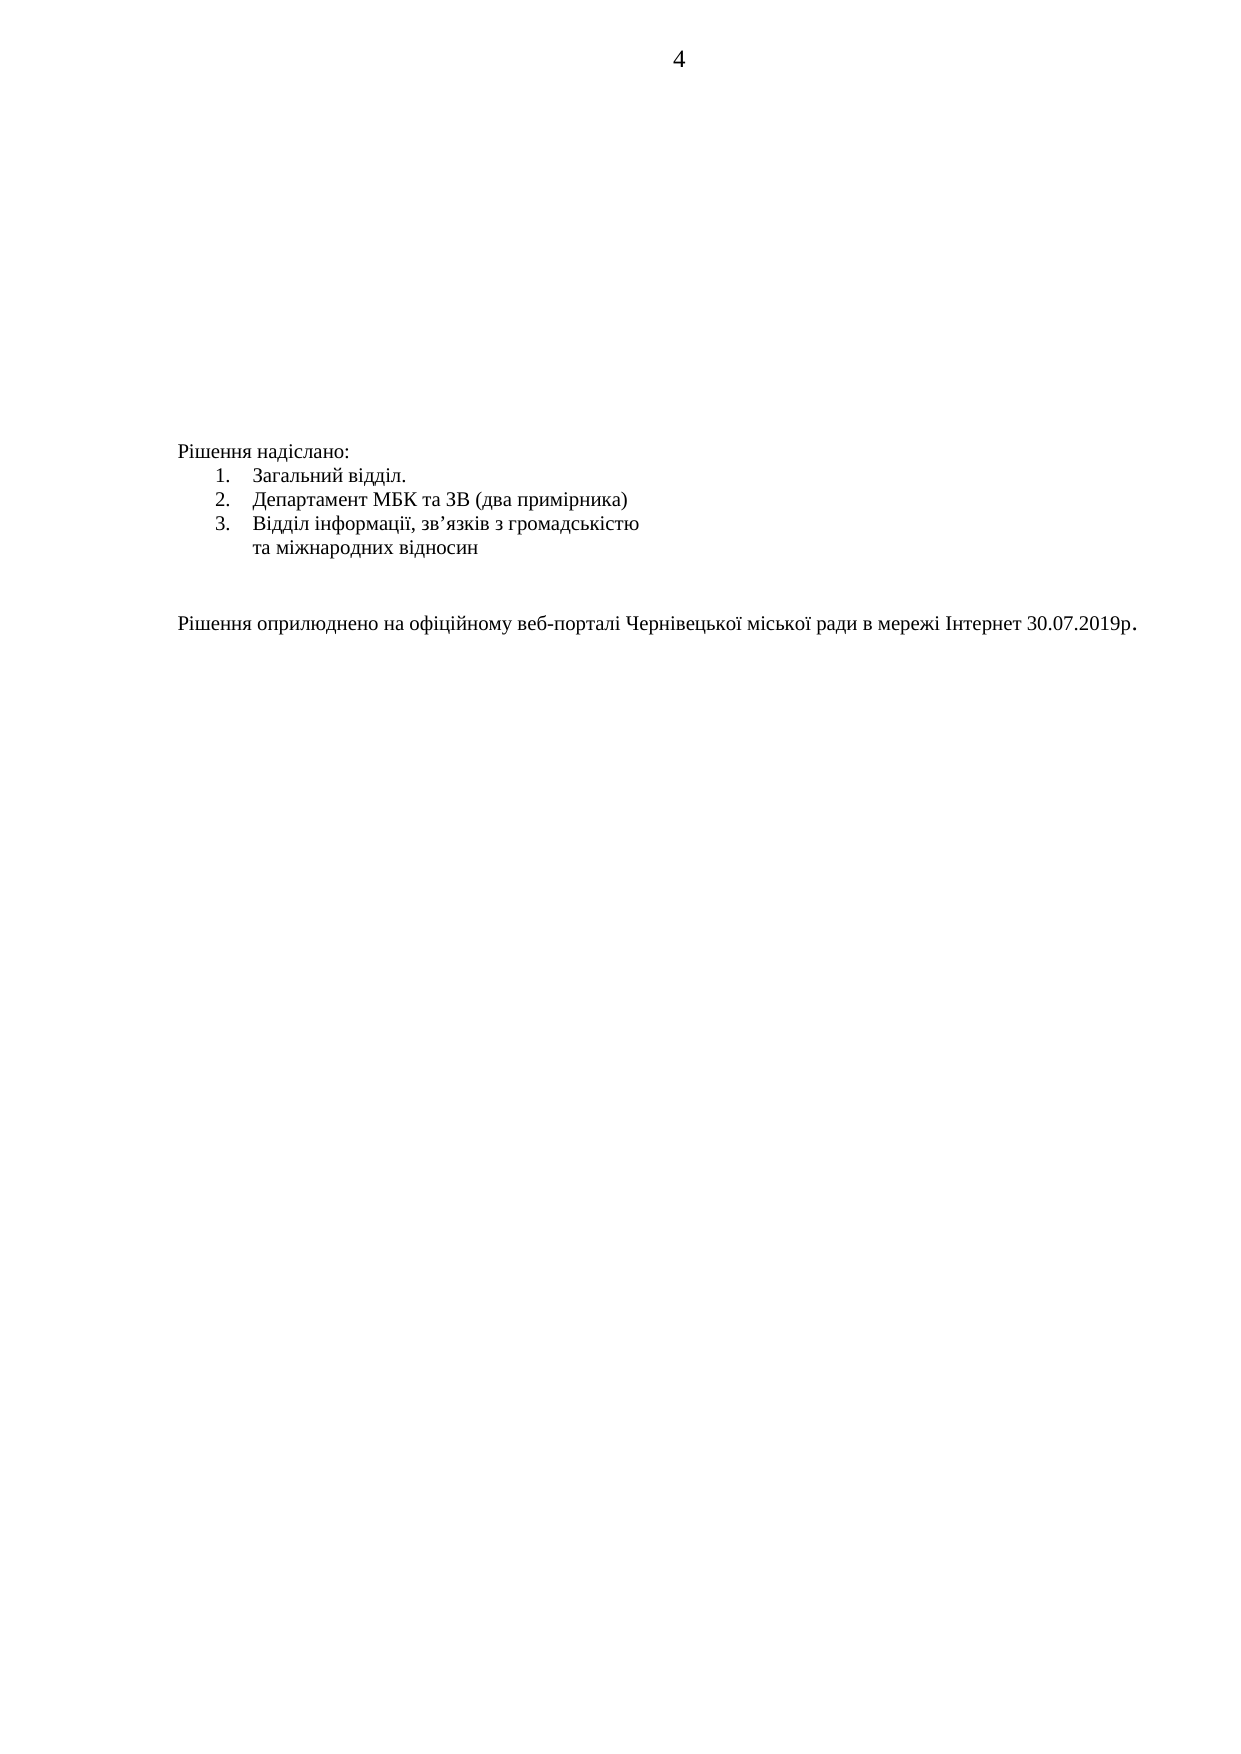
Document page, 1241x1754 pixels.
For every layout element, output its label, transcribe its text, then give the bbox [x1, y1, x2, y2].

list Загальний відділ. [215, 463, 1181, 487]
text та міжнародних відносин [252, 535, 1181, 559]
text Рішення оприлюднено на офіційному веб-порталі Чернівецької міської ради в мережі Інтернет 30.07.2019р. [177, 607, 1181, 636]
list Відділ інформації, зв’язків з громадськістю [215, 511, 1181, 535]
list Департамент МБК та ЗВ (два примірника) [215, 487, 1181, 511]
text Рішення надіслано: [177, 439, 1181, 463]
